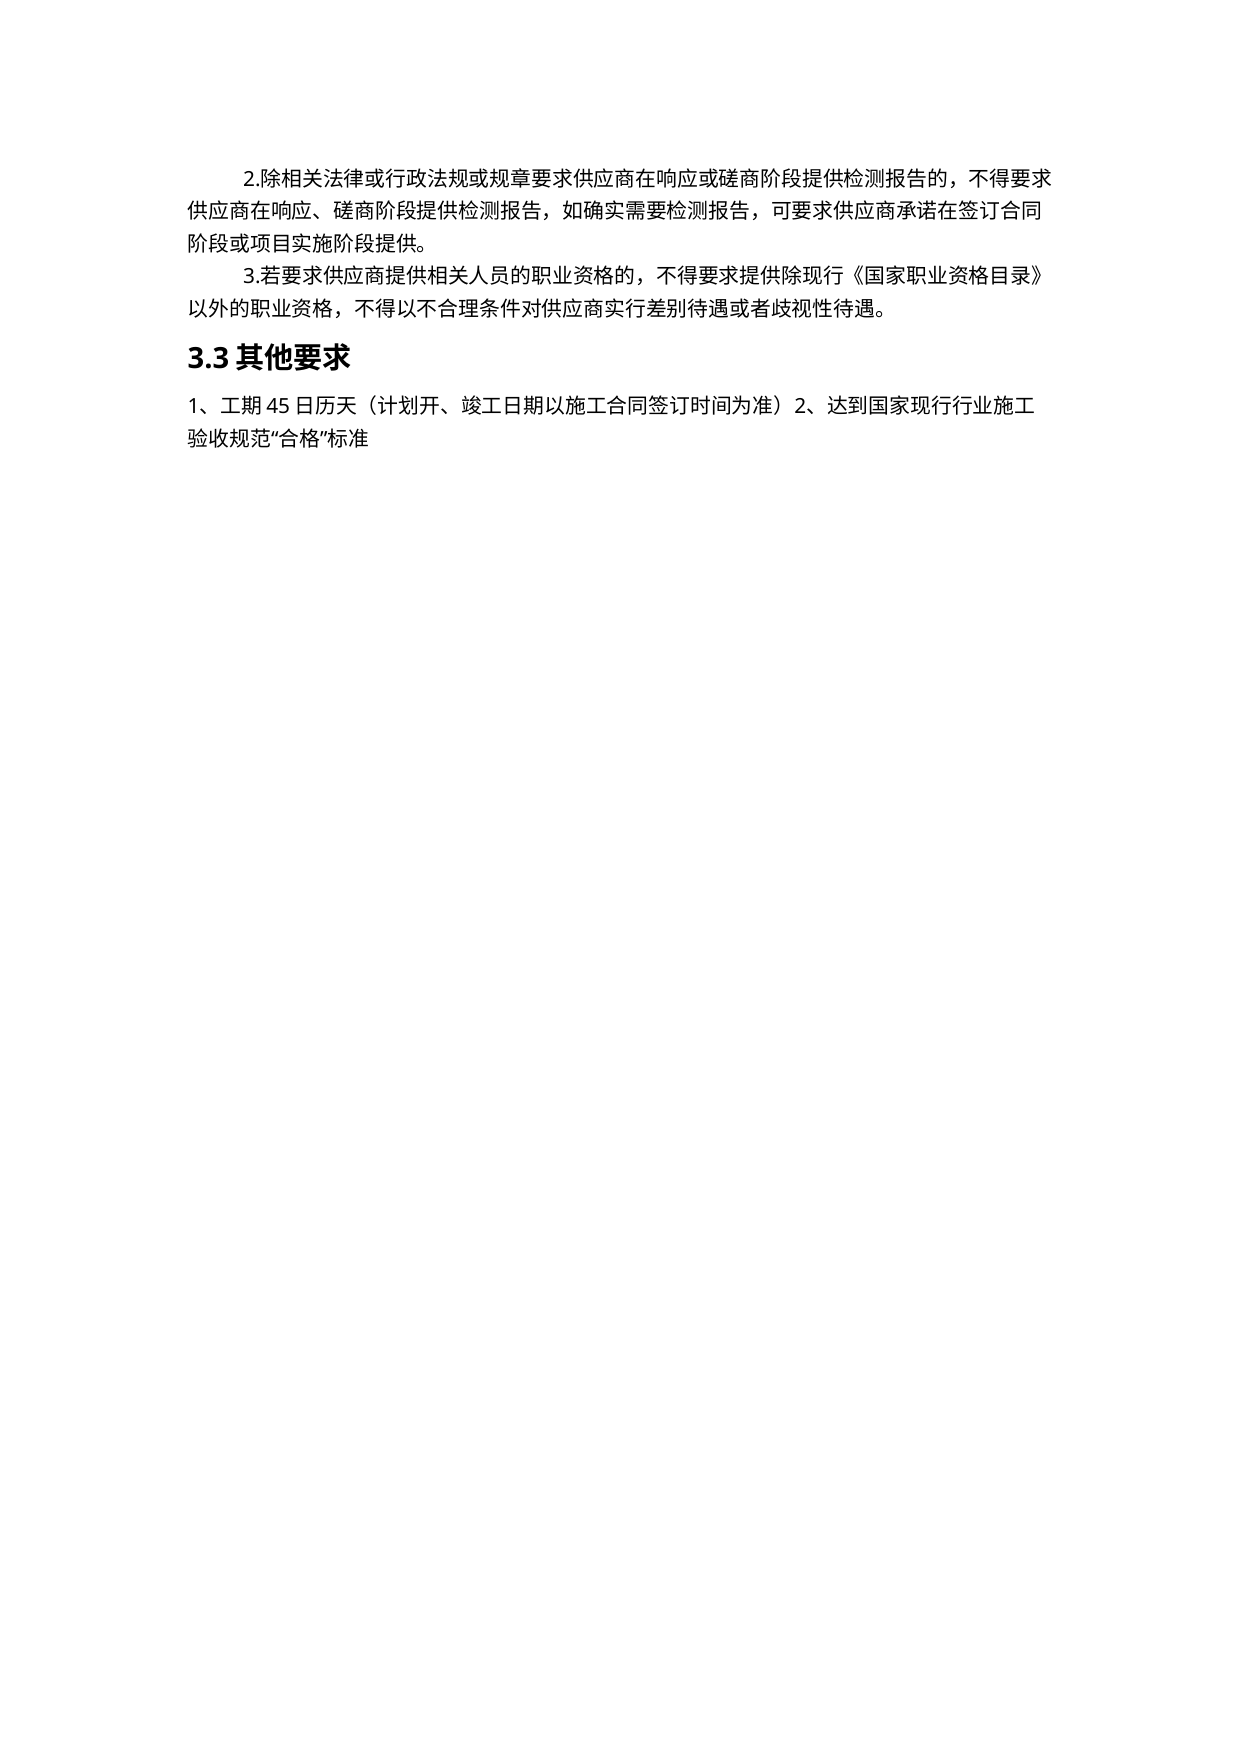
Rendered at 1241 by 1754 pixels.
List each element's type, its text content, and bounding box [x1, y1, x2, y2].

text 3.若要求供应商提供相关人员的职业资格的，不得要求提供除现行《国家职业资格目录》以外的职业资格，不得以不合理条件对供应商实行差别待遇或者歧视性待遇。 [187, 259, 1053, 324]
text 2.除相关法律或行政法规或规章要求供应商在响应或磋商阶段提供检测报告的，不得要求供应商在响应、磋商阶段提供检测报告，如确实需要检测报告，可要求供应商承诺在签订合同阶段或项目实施阶段提供。 [187, 162, 1053, 259]
text 1、工期45日历天（计划开、竣工日期以施工合同签订时间为准）2、达到国家现行行业施工验收规范“合格”标准 [187, 389, 1053, 454]
text 3.3其他要求 [187, 324, 1053, 389]
